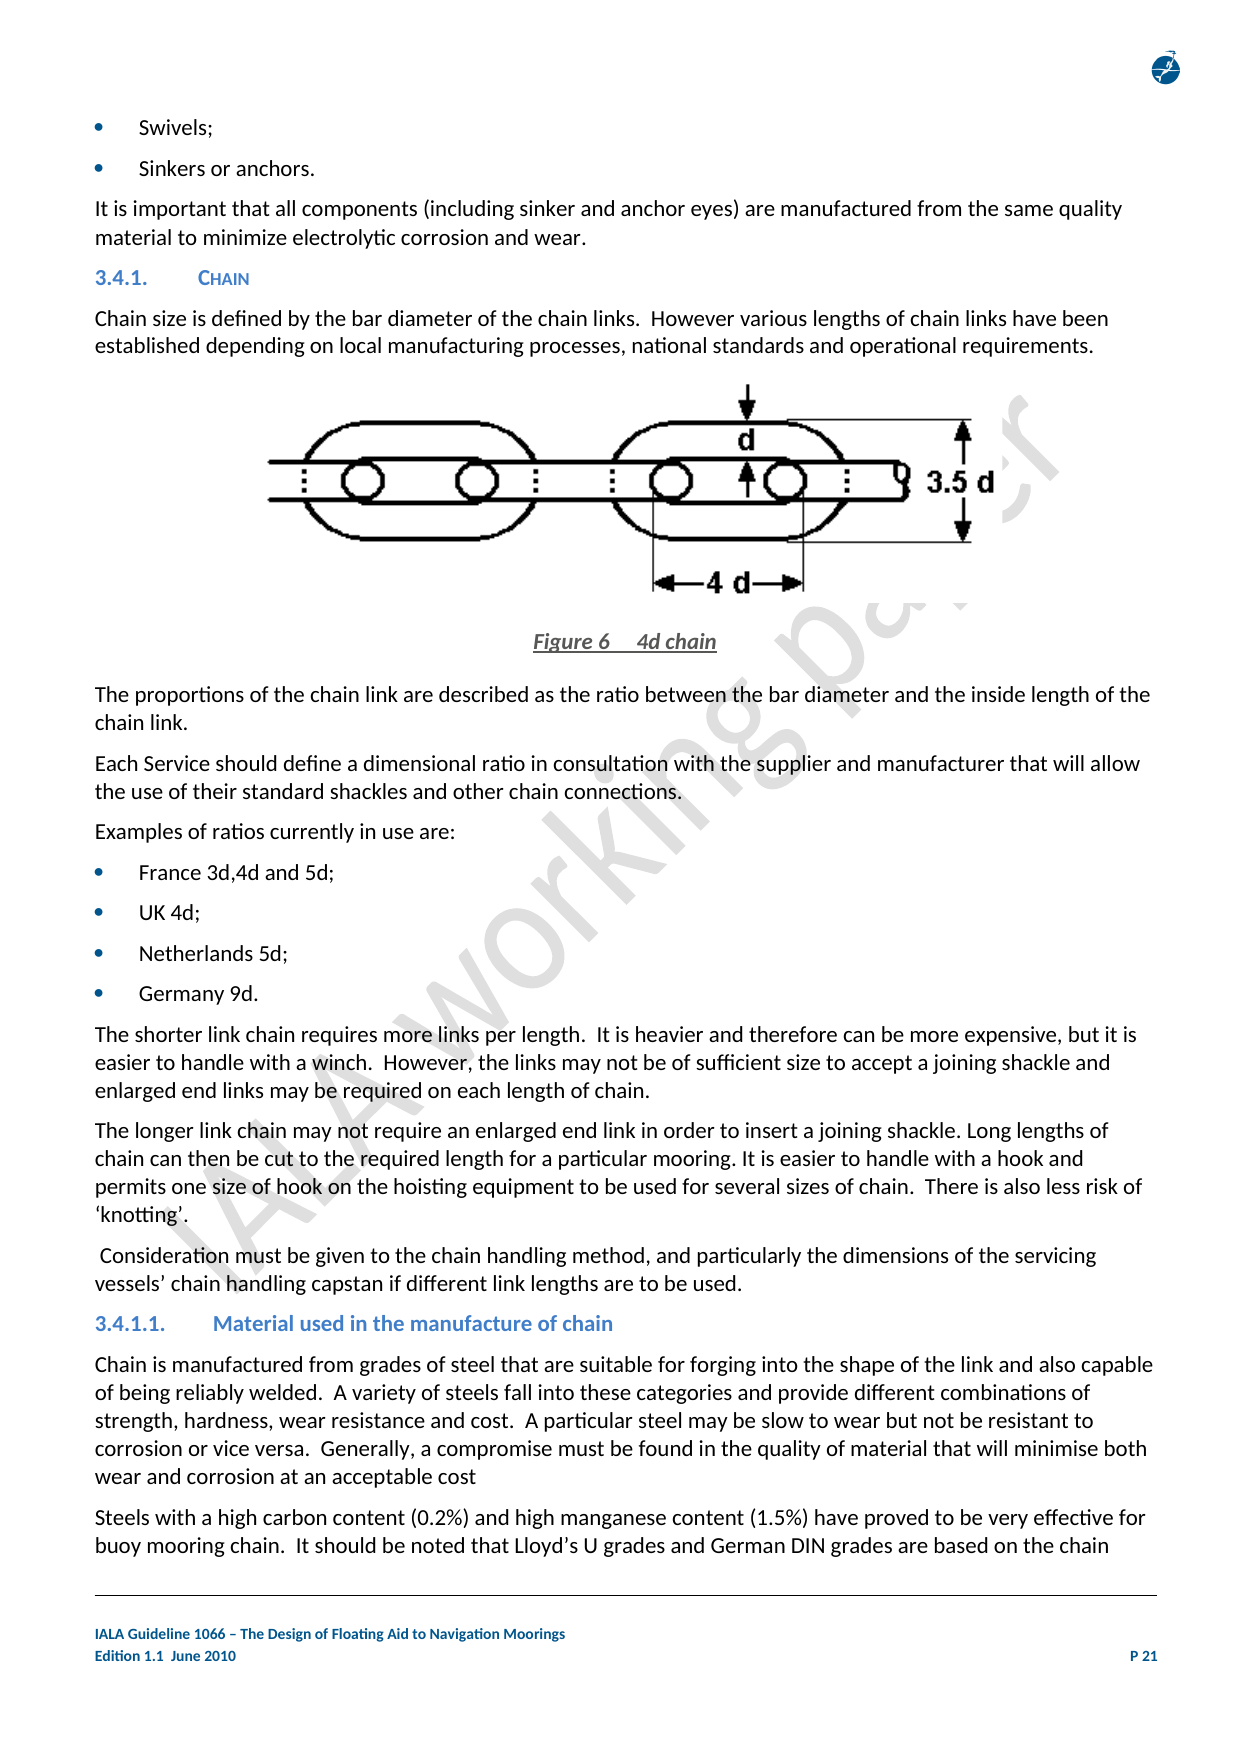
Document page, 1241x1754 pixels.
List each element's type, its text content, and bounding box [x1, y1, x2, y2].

text Chain size is defined by the bar diameter of the chain links. However various lengths of chain links have been established depending on local manufacturing processes, national standards and operational requirements. [94, 304, 1157, 360]
subtitle Material used in the manufacture of chain [94, 1309, 1157, 1338]
text UK 4d; [94, 898, 1157, 926]
text The shorter link chain requires more links per length. It is heavier and therefore can be more expensive, but it is easier to handle with a winch. However, the links may not be of sufficient size to accept a joining shackle and enlarged end links may be required on each length of chain. [94, 1020, 1157, 1104]
text France 3d,4d and 5d; [94, 858, 1157, 886]
text Chain is manufactured from grades of steel that are suitable for forging into the shape of the link and also capable of being reliably welded. A variety of steels fall into these categories and provide different combinations of strength, hardness, wear resistance and cost. A particular steel may be slow to wear but not be resistant to corrosion or vice versa. Generally, a compromise must be found in the quality of material that will minimise both wear and corrosion at an acceptable cost [94, 1350, 1157, 1490]
text Sinkers or anchors. [94, 154, 1157, 182]
text Consideration must be given to the chain handling method, and particularly the dimensions of the servicing vessels’ chain handling capstan if different link lengths are to be used. [94, 1241, 1157, 1297]
text Swivels; [94, 113, 1157, 142]
text Each Service should define a dimensional ratio in consultation with the supplier and manufacturer that will allow the use of their standard shackles and other chain connections. [94, 749, 1157, 805]
text 4d chain [94, 627, 1157, 655]
subtitle Chain [94, 263, 1157, 291]
text It is important that all components (including sinker and anchor eyes) are manufactured from the same quality material to minimize electrolytic corrosion and wear. [94, 194, 1157, 251]
text Germany 9d. [94, 979, 1157, 1007]
picture [1120, 0, 1239, 119]
text Examples of ratios currently in use are: [94, 817, 1157, 845]
text Netherlands 5d; [94, 939, 1157, 967]
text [94, 1503, 1157, 1559]
picture [249, 372, 1003, 603]
text The proportions of the chain link are described as the ratio between the bar diameter and the inside length of the chain link. [94, 680, 1157, 736]
text The longer link chain may not require an enlarged end link in order to insert a joining shackle. Long lengths of chain can then be cut to the required length for a particular mooring. It is easier to handle with a hook and permits one size of hook on the hoisting equipment to be used for several sizes of chain. There is also less risk of ‘knotting’. [94, 1116, 1157, 1228]
